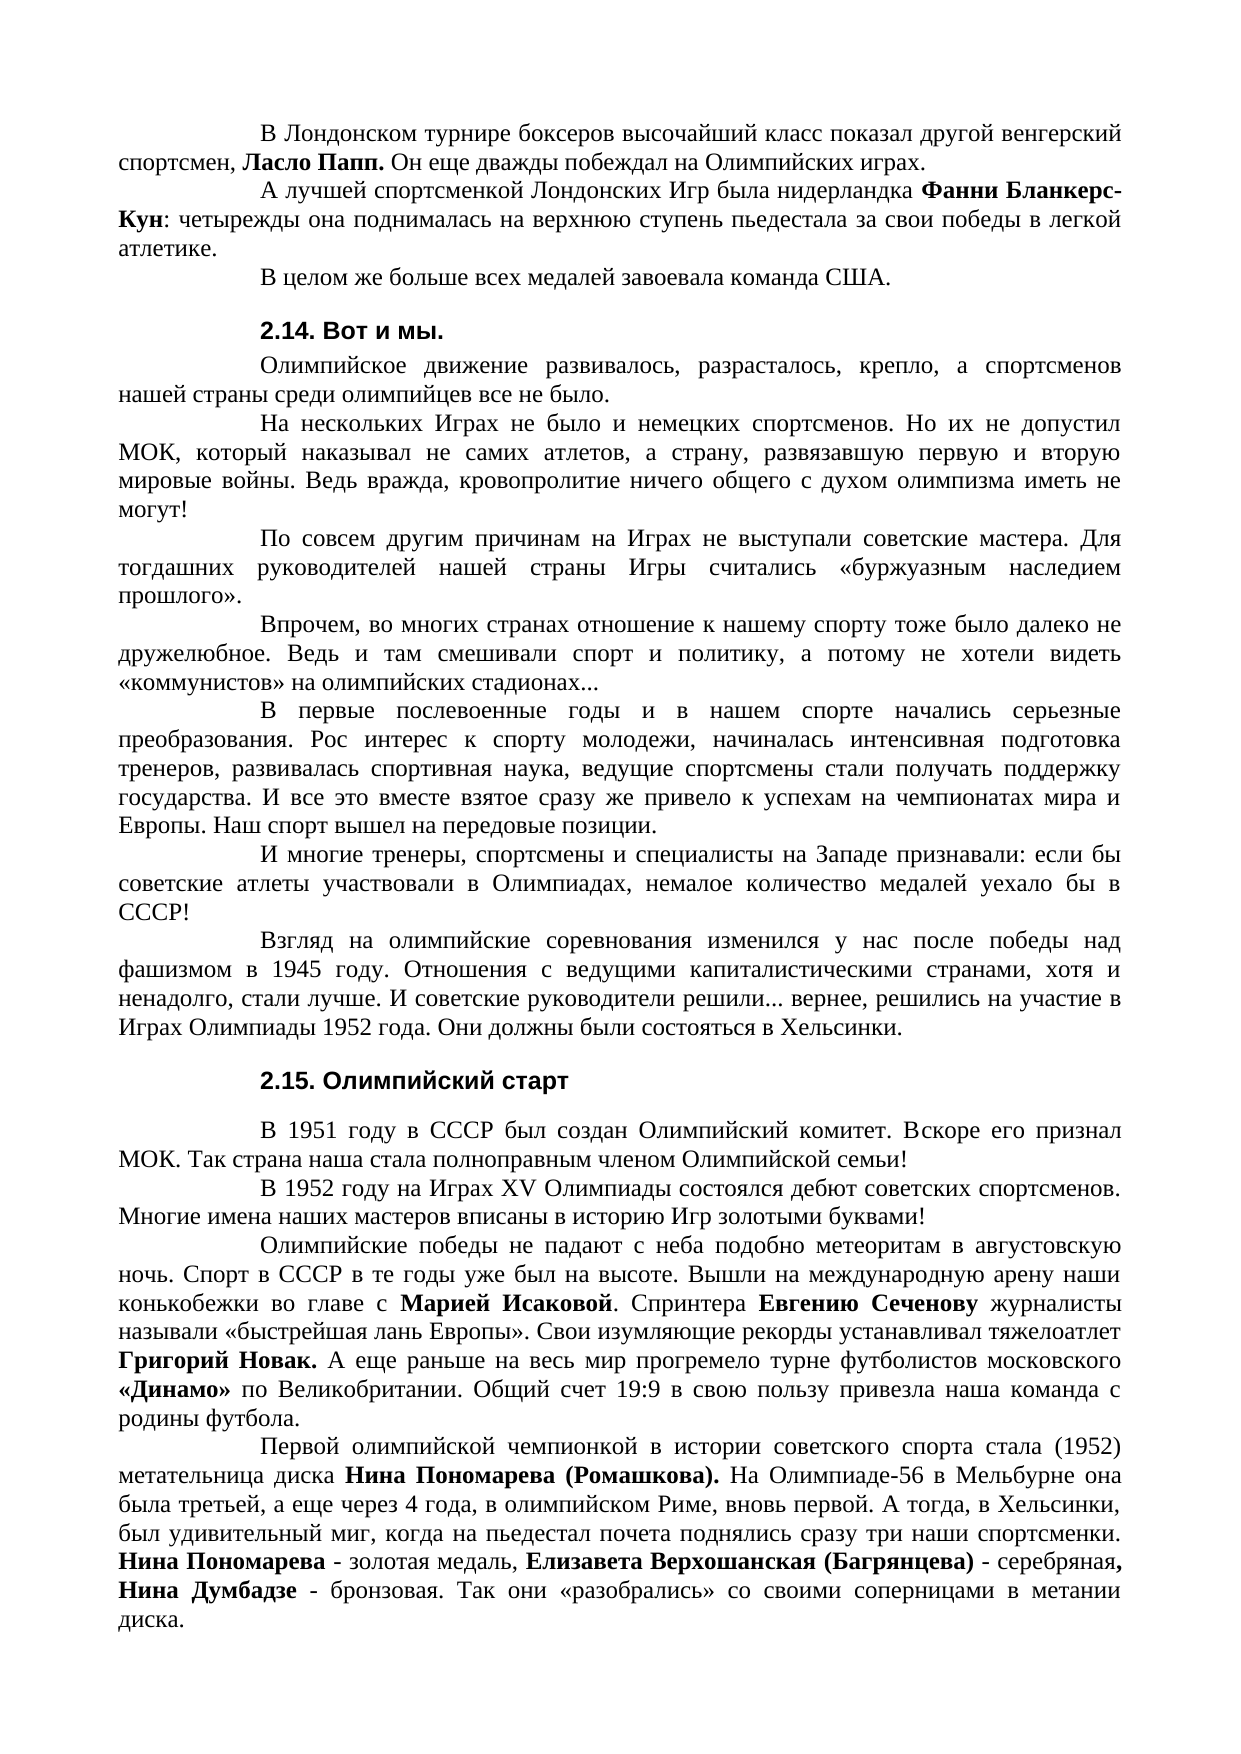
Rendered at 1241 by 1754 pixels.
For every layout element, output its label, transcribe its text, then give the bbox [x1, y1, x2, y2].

subtitle 2.14. Вот и мы. [118, 316, 1122, 344]
text По совсем другим причинам на Играх не выступали советские мастера. Для тогдашних руководителей нашей страны Игры считались «буржуазным наследием прошлого». [118, 523, 1122, 609]
text Олимпийские победы не падают с неба подобно метеоритам в августовскую ночь. Спорт в СССР в те годы уже был на высоте. Вышли на международную арену наши конькобежки во главе с Марией Исаковой. Спринтера Евгению Сеченову журналисты называли «быстрейшая лань Европы». Свои изумляющие рекорды устанавливал тяжелоатлет Григорий Новак. А еще раньше на весь мир прогремело турне футболистов московского «Динамо» по Великобритании. Общий счет 19:9 в свою пользу привезла наша команда с родины футбола. [118, 1230, 1122, 1431]
text А лучшей спортсменкой Лондонских Игр была нидерландка Фанни Бланкерс-Кун: четырежды она поднималась на верхнюю ступень пьедестала за свои победы в легкой атлетике. [118, 176, 1122, 262]
text На нескольких Играх не было и немецких спортсменов. Но их не допустил МОК, который наказывал не самих атлетов, а страну, развязавшую первую и вторую мировые войны. Ведь вражда, кровопролитие ничего общего с духом олимпизма иметь не могут! [118, 408, 1122, 523]
text В 1952 году на Играх XV Олимпиады состоялся дебют советских спортсменов. Многие имена наших мастеров вписаны в историю Игр золотыми буквами! [118, 1173, 1122, 1230]
text Впрочем, во многих странах отношение к нашему спорту тоже было далеко не дружелюбное. Ведь и там смешивали спорт и политику, а потому не хотели видеть «коммунистов» на олимпийских стадионах... [118, 609, 1122, 696]
text Первой олимпийской чемпионкой в истории советского спорта стала (1952) метательница диска Нина Пономарева (Ромашкова). На Олимпиаде-56 в Мельбурне она была третьей, а еще через 4 года, в олимпийском Риме, вновь первой. А тогда, в Хельсинки, был удивительный миг, когда на пьедестал почета поднялись сразу три наши спортсменки. Нина Пономарева - золотая медаль, Елизавета Верхошанская (Багрянцева) - серебряная, Нина Думбадзе - бронзовая. Так они «разобрались» со своими соперницами в метании диска. [118, 1431, 1122, 1633]
text Взгляд на олимпийские соревнования изменился у нас после победы над фашизмом в 1945 году. Отношения с ведущими капиталистическими странами, хотя и ненадолго, стали лучше. И советские руководители решили... вернее, решились на участие в Играх Олимпиады 1952 года. Они должны были состояться в Хельсинки. [118, 926, 1122, 1041]
subtitle 2.15. Олимпийский старт [118, 1066, 1122, 1094]
text И многие тренеры, спортсмены и специалисты на Западе признавали: если бы советские атлеты участвовали в Олимпиадах, немалое количество медалей уехало бы в СССР! [118, 839, 1122, 926]
text Олимпийское движение развивалось, разрасталось, крепло, а спортсменов нашей страны среди олимпийцев все не было. [118, 351, 1122, 408]
text В целом же больше всех медалей завоевала команда США. [118, 262, 1122, 291]
text В первые послевоенные годы и в нашем спорте начались серьезные преобразования. Рос интерес к спорту молодежи, начиналась интенсивная подготовка тренеров, развивалась спортивная наука, ведущие спортсмены стали получать поддержку государства. И все это вместе взятое сразу же привело к успехам на чемпионатах мира и Европы. Наш спорт вышел на передовые позиции. [118, 696, 1122, 839]
text В Лондонском турнире боксеров высочайший класс показал другой венгерский спортсмен, Ласло Папп. Он еще дважды побеждал на Олимпийских играх. [118, 118, 1122, 176]
text В 1951 году в СССР был создан Олимпийский комитет. Вскоре его признал МОК. Так страна наша стала полноправным членом Олимпийской семьи! [118, 1115, 1122, 1173]
